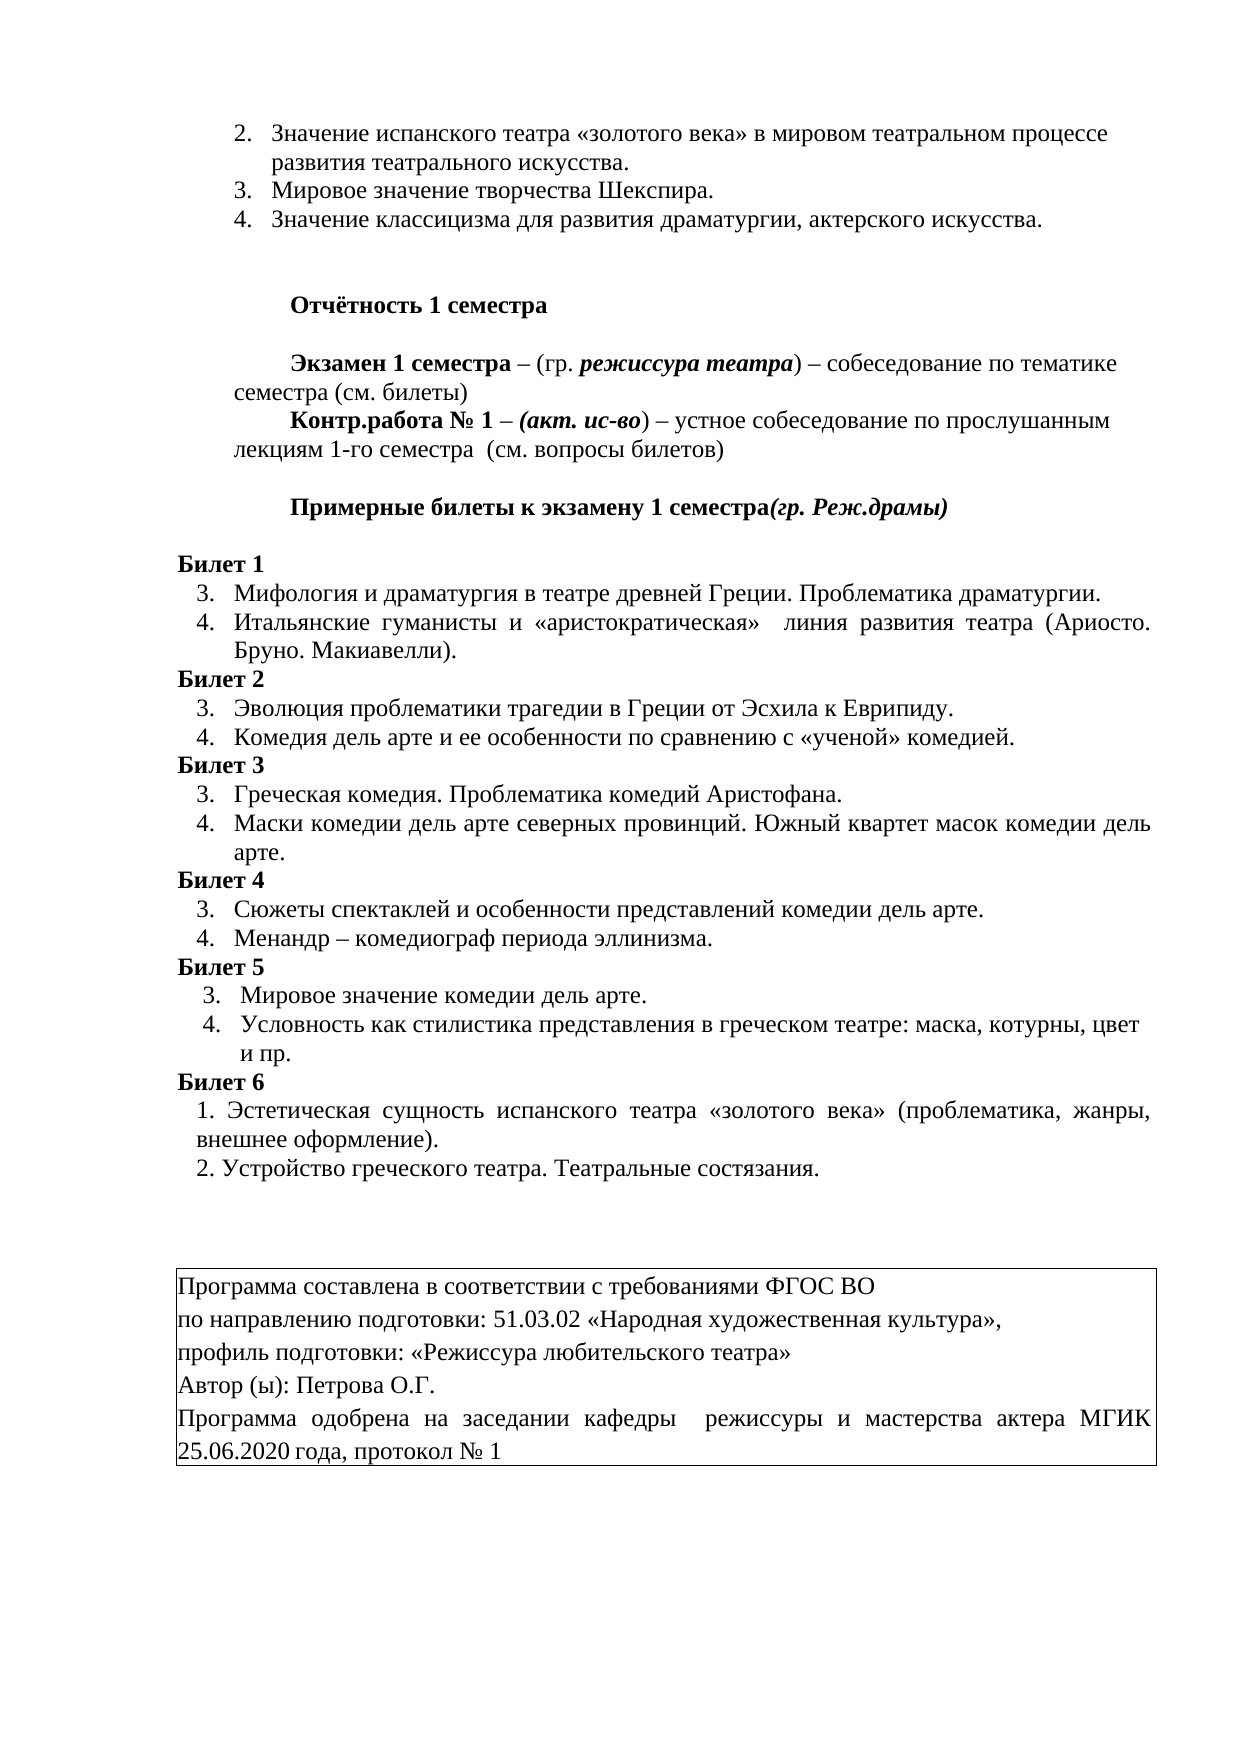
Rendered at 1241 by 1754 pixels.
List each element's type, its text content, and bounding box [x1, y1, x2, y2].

list Комедия дель арте и ее особенности по сравнению с «ученой» комедией. [196, 722, 1152, 751]
text Контр.работа № 1 – (акт. ис-во) – устное собеседование по прослушанным лекциям 1-го семестра (см. вопросы билетов) [233, 406, 1152, 463]
list Сюжеты спектаклей и особенности представлений комедии дель арте. [196, 894, 1152, 923]
text Программа одобрена на заседании кафедры режиссуры и мастерства актера МГИК 25.06.2020 года, протокол № 1 [177, 1400, 1156, 1465]
text Программа составлена в соответствии с требованиями ФГОС ВО [177, 1269, 1156, 1300]
list Значение классицизма для развития драматургии, актерского искусства. [233, 204, 1152, 233]
text 1. Эстетическая сущность испанского театра «золотого века» (проблематика, жанры, внешнее оформление). [196, 1096, 1152, 1153]
text профиль подготовки: «Режиссура любительского театра» [177, 1334, 1156, 1366]
text Билет 4 [177, 866, 1152, 894]
list Значение испанского театра «золотого века» в мировом театральном процессе развития театрального искусства. [233, 118, 1152, 176]
list Маски комедии дель арте северных провинций. Южный квартет масок комедии дель арте. [196, 808, 1152, 866]
text Билет 2 [177, 664, 1152, 693]
text Билет 1 [177, 549, 1152, 578]
list Условность как стилистика представления в греческом театре: маска, котурны, цвет и пр. [202, 1009, 1152, 1067]
text Примерные билеты к экзамену 1 семестра(гр. Реж.драмы) [233, 492, 1152, 521]
text 2. Устройство греческого театра. Театральные состязания. [177, 1153, 1152, 1182]
list Эволюция проблематики трагедии в Греции от Эсхила к Еврипиду. [196, 693, 1152, 722]
text Экзамен 1 семестра – (гр. режиссура театра) – собеседование по тематике семестра (см. билеты) [233, 348, 1152, 406]
list Менандр – комедиограф периода эллинизма. [196, 923, 1152, 952]
text Билет 3 [177, 751, 1152, 779]
text Отчётность 1 семестра [233, 291, 1152, 319]
text Билет 6 [177, 1067, 1152, 1096]
text Билет 5 [177, 952, 1152, 981]
text по направлению подготовки: 51.03.02 «Народная художественная культура», [177, 1301, 1156, 1333]
list Мифология и драматургия в театре древней Греции. Проблематика драматургии. [196, 578, 1152, 607]
list Греческая комедия. Проблематика комедий Аристофана. [196, 779, 1152, 808]
list Мировое значение комедии дель арте. [202, 981, 1152, 1009]
list Мировое значение творчества Шекспира. [233, 176, 1152, 204]
text Автор (ы): Петрова О.Г. [177, 1367, 1156, 1399]
list Итальянские гуманисты и «аристократическая» линия развития театра (Ариосто. Бруно. Макиавелли). [196, 607, 1152, 664]
